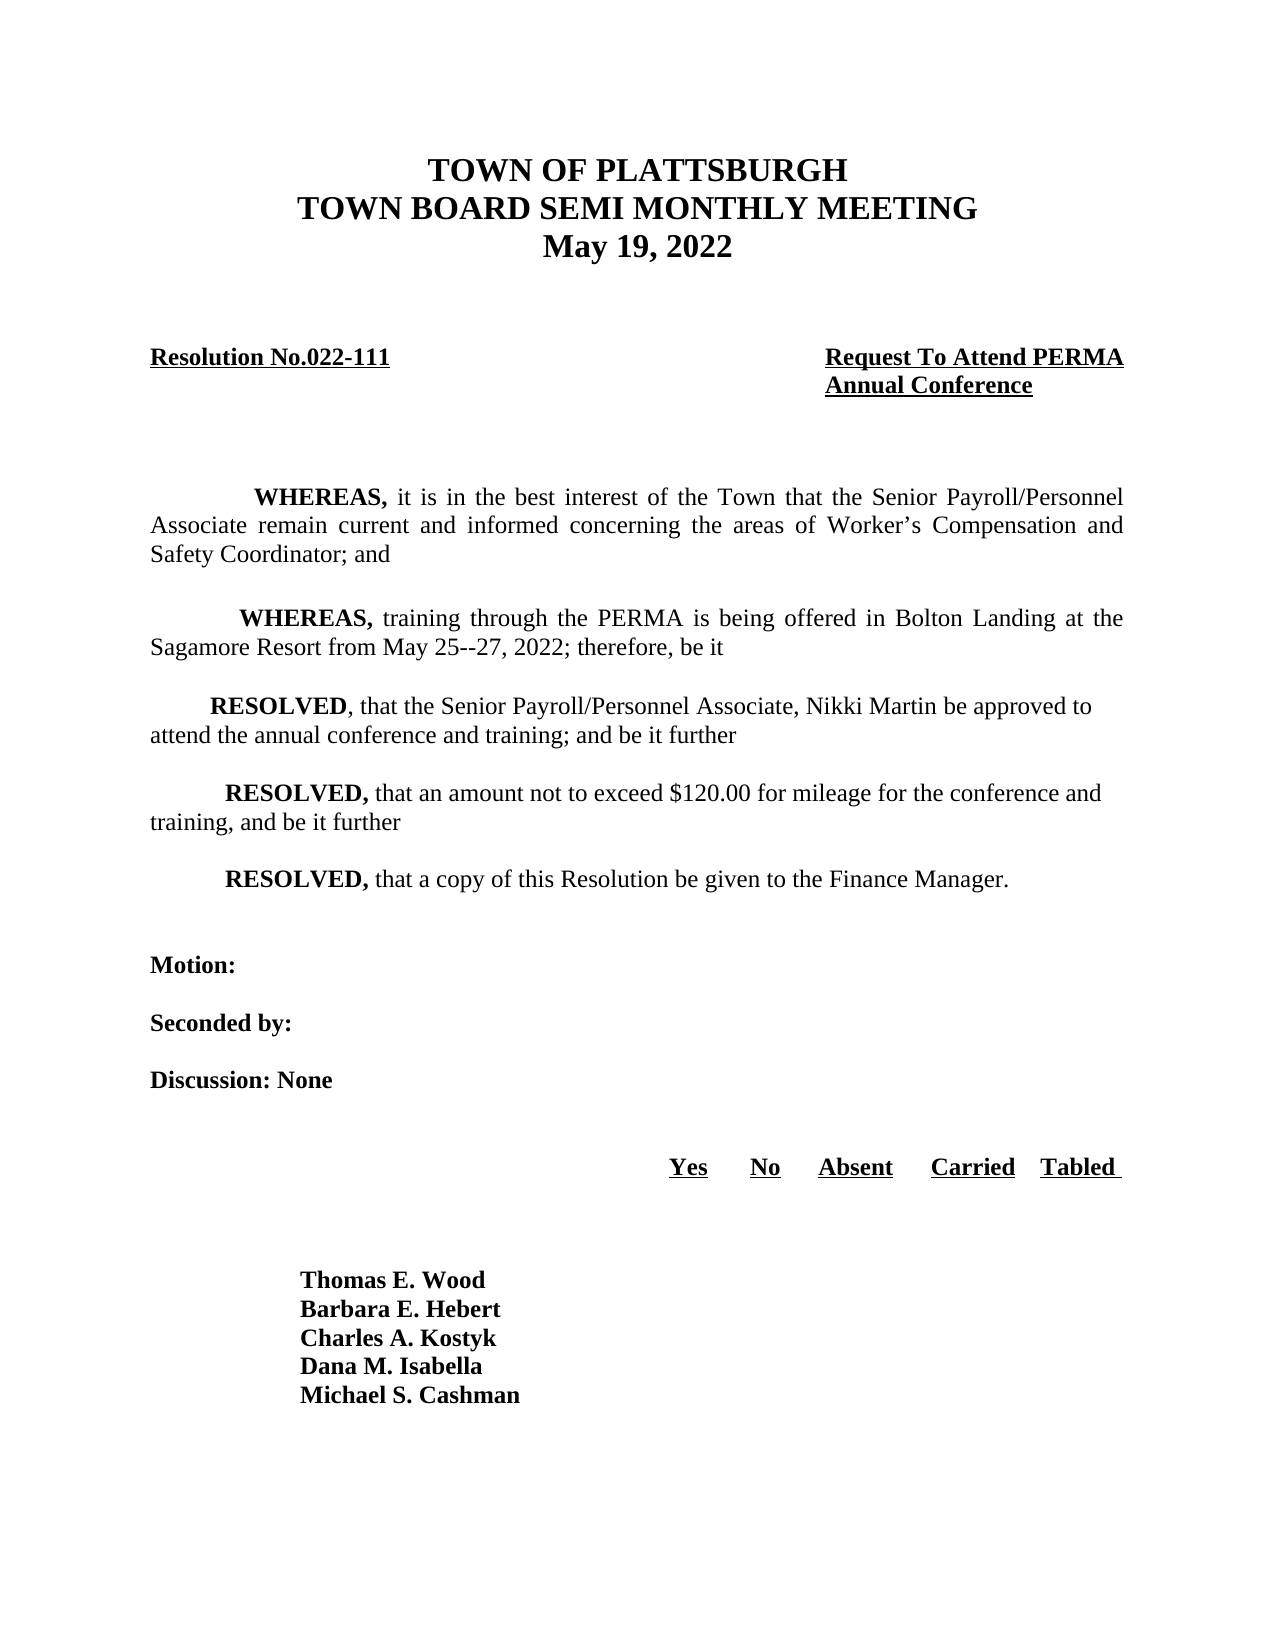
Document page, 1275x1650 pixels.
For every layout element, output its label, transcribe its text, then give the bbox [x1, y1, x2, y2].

text May 19, 2022 [150, 227, 1125, 265]
text WHEREAS, training through the PERMA is being offered in Bolton Landing at the Sagamore Resort from May 25--27, 2022; therefore, be it [150, 603, 1125, 661]
text Annual Conference [150, 370, 1125, 399]
text TOWN OF [150, 150, 1125, 188]
text Michael S. Cashman [150, 1380, 1125, 1409]
text RESOLVED, that the Senior Payroll/Personnel Associate, Nikki Martin be approved to attend the annual conference and training; and be it further [150, 690, 1125, 749]
text Thomas E. Wood [150, 1265, 1125, 1294]
text WHEREAS, it is in the best interest of the Town that the Senior Payroll/Personnel Associate remain current and informed concerning the areas of Worker’s Compensation and Safety Coordinator; and [150, 482, 1125, 568]
text RESOLVED, that a copy of this Resolution be given to the Finance Manager. [150, 864, 1125, 893]
text Resolution No.022-111 Request To Attend PERMA [150, 342, 1125, 370]
text TOWN BOARD SEMI MONTHLY MEETING [150, 188, 1125, 227]
text Barbara E. Hebert [150, 1294, 1125, 1323]
text Charles A. Kostyk [150, 1323, 1125, 1351]
text RESOLVED, that an amount not to exceed $120.00 for mileage for the conference and training, and be it further [150, 778, 1125, 835]
text Seconded by: [150, 1008, 1125, 1037]
text Motion: [150, 950, 1125, 979]
text Yes No Absent Carried Tabled [150, 1152, 1125, 1180]
text Discussion: None [150, 1065, 1125, 1094]
text Dana M. Isabella [150, 1351, 1125, 1380]
